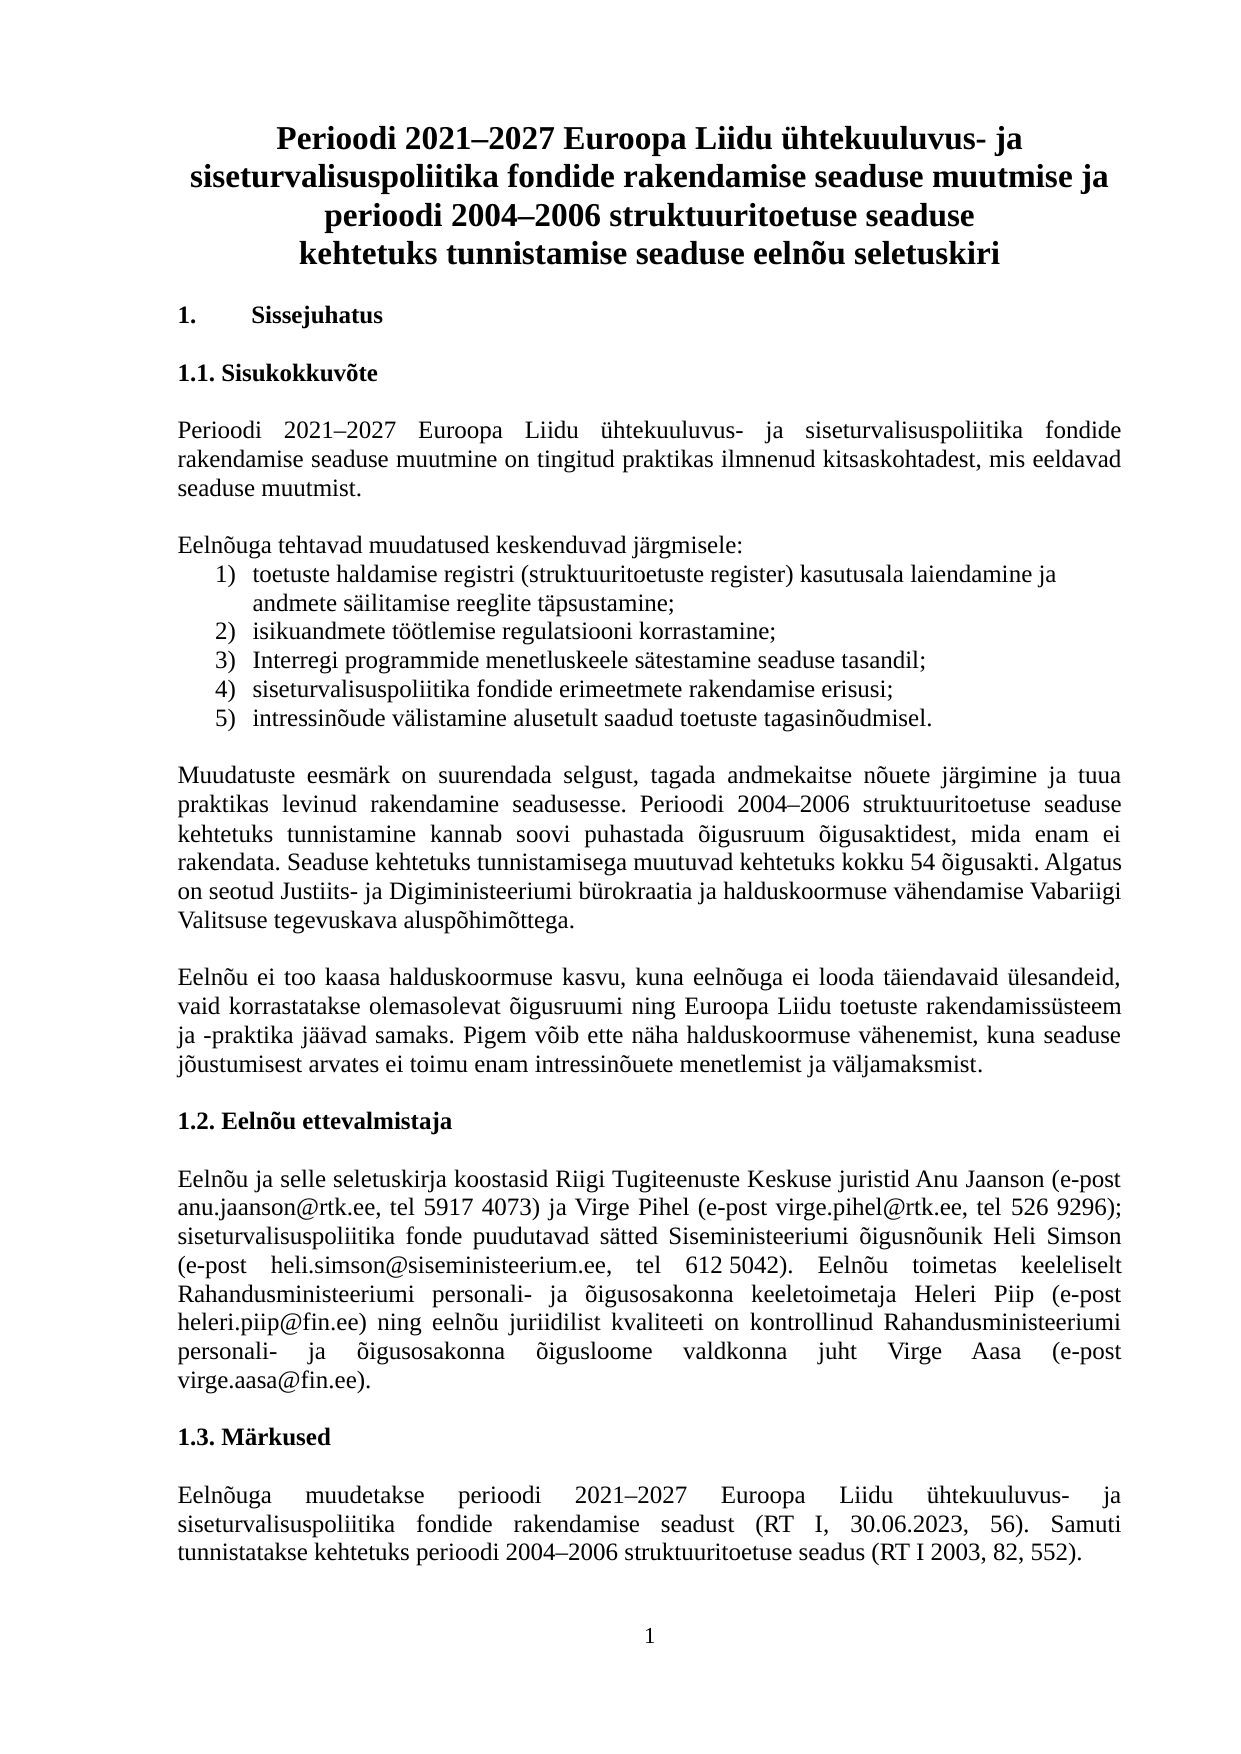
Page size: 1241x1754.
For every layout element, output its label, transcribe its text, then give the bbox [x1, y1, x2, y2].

list intressinõude välistamine alusetult saadud toetuste tagasinõudmisel. [215, 703, 1122, 731]
list toetuste haldamise registri (struktuuritoetuste register) kasutusala laiendamine ja andmete säilitamise reeglite täpsustamine; [215, 559, 1122, 616]
text Eelnõuga tehtavad muudatused keskenduvad järgmisele: [177, 530, 1122, 559]
text Eelnõu ei too kaasa halduskoormuse kasvu, kuna eelnõuga ei looda täiendavaid ülesandeid, vaid korrastatakse olemasolevat õigusruumi ning Euroopa Liidu toetuste rakendamissüsteem ja -praktika jäävad samaks. Pigem võib ette näha halduskoormuse vähenemist, kuna seaduse jõustumisest arvates ei toimu enam intressinõuete menetlemist ja väljamaksmist. [177, 962, 1122, 1077]
list Sissejuhatus [177, 300, 1122, 329]
text 1.2. Eelnõu ettevalmistaja [177, 1106, 1122, 1135]
text 1.3. Märkused [177, 1422, 1122, 1451]
list isikuandmete töötlemise regulatsiooni korrastamine; [215, 616, 1122, 645]
list siseturvalisuspoliitika fondide erimeetmete rakendamise erisusi; [215, 674, 1122, 703]
text Eelnõuga muudetakse perioodi 2021–2027 Euroopa Liidu ühtekuuluvus- ja siseturvalisuspoliitika fondide rakendamise seadust (RT I, 30.06.2023, 56). Samuti tunnistatakse kehtetuks perioodi 2004–2006 struktuuritoetuse seadus (RT I 2003, 82, 552). [177, 1480, 1122, 1566]
list Interregi programmide menetluskeele sätestamine seaduse tasandil; [215, 645, 1122, 674]
text Muudatuste eesmärk on suurendada selgust, tagada andmekaitse nõuete järgimine ja tuua praktikas levinud rakendamine seadusesse. Perioodi 2004–2006 struktuuritoetuse seaduse kehtetuks tunnistamine kannab soovi puhastada õigusruum õigusaktidest, mida enam ei rakendata. Seaduse kehtetuks tunnistamisega muutuvad kehtetuks kokku 54 õigusakti. Algatus on seotud Justiits- ja Digiministeeriumi bürokraatia ja halduskoormuse vähendamise Vabariigi Valitsuse tegevuskava aluspõhimõttega. [177, 760, 1122, 934]
text kehtetuks tunnistamise seaduse eelnõu seletuskiri [177, 233, 1122, 271]
text Perioodi 2021–2027 Euroopa Liidu ühtekuuluvus- ja siseturvalisuspoliitika fondide rakendamise seaduse muutmine on tingitud praktikas ilmnenud kitsaskohtadest, mis eeldavad seaduse muutmist. [177, 415, 1122, 501]
text Perioodi 2021–2027 Euroopa Liidu ühtekuuluvus- ja siseturvalisuspoliitika fondide rakendamise seaduse muutmise ja perioodi 2004–2006 struktuuritoetuse seaduse [177, 118, 1122, 233]
text Eelnõu ja selle seletuskirja koostasid Riigi Tugiteenuste Keskuse juristid Anu Jaanson (e-post anu.jaanson@rtk.ee, tel 5917 4073) ja Virge Pihel (e-post virge.pihel@rtk.ee, tel 526 9296); siseturvalisuspoliitika fonde puudutavad sätted Siseministeeriumi õigusnõunik Heli Simson (e-post heli.simson@siseministeerium.ee, tel 612 5042). Eelnõu toimetas keeleliselt Rahandusministeeriumi personali- ja õigusosakonna keeletoimetaja Heleri Piip (e-post heleri.piip@fin.ee) ning eelnõu juriidilist kvaliteeti on kontrollinud Rahandusministeeriumi personali- ja õigusosakonna õigusloome valdkonna juht Virge Aasa (e-post virge.aasa@fin.ee). [177, 1164, 1122, 1394]
text 1.1. Sisukokkuvõte [177, 358, 1122, 386]
